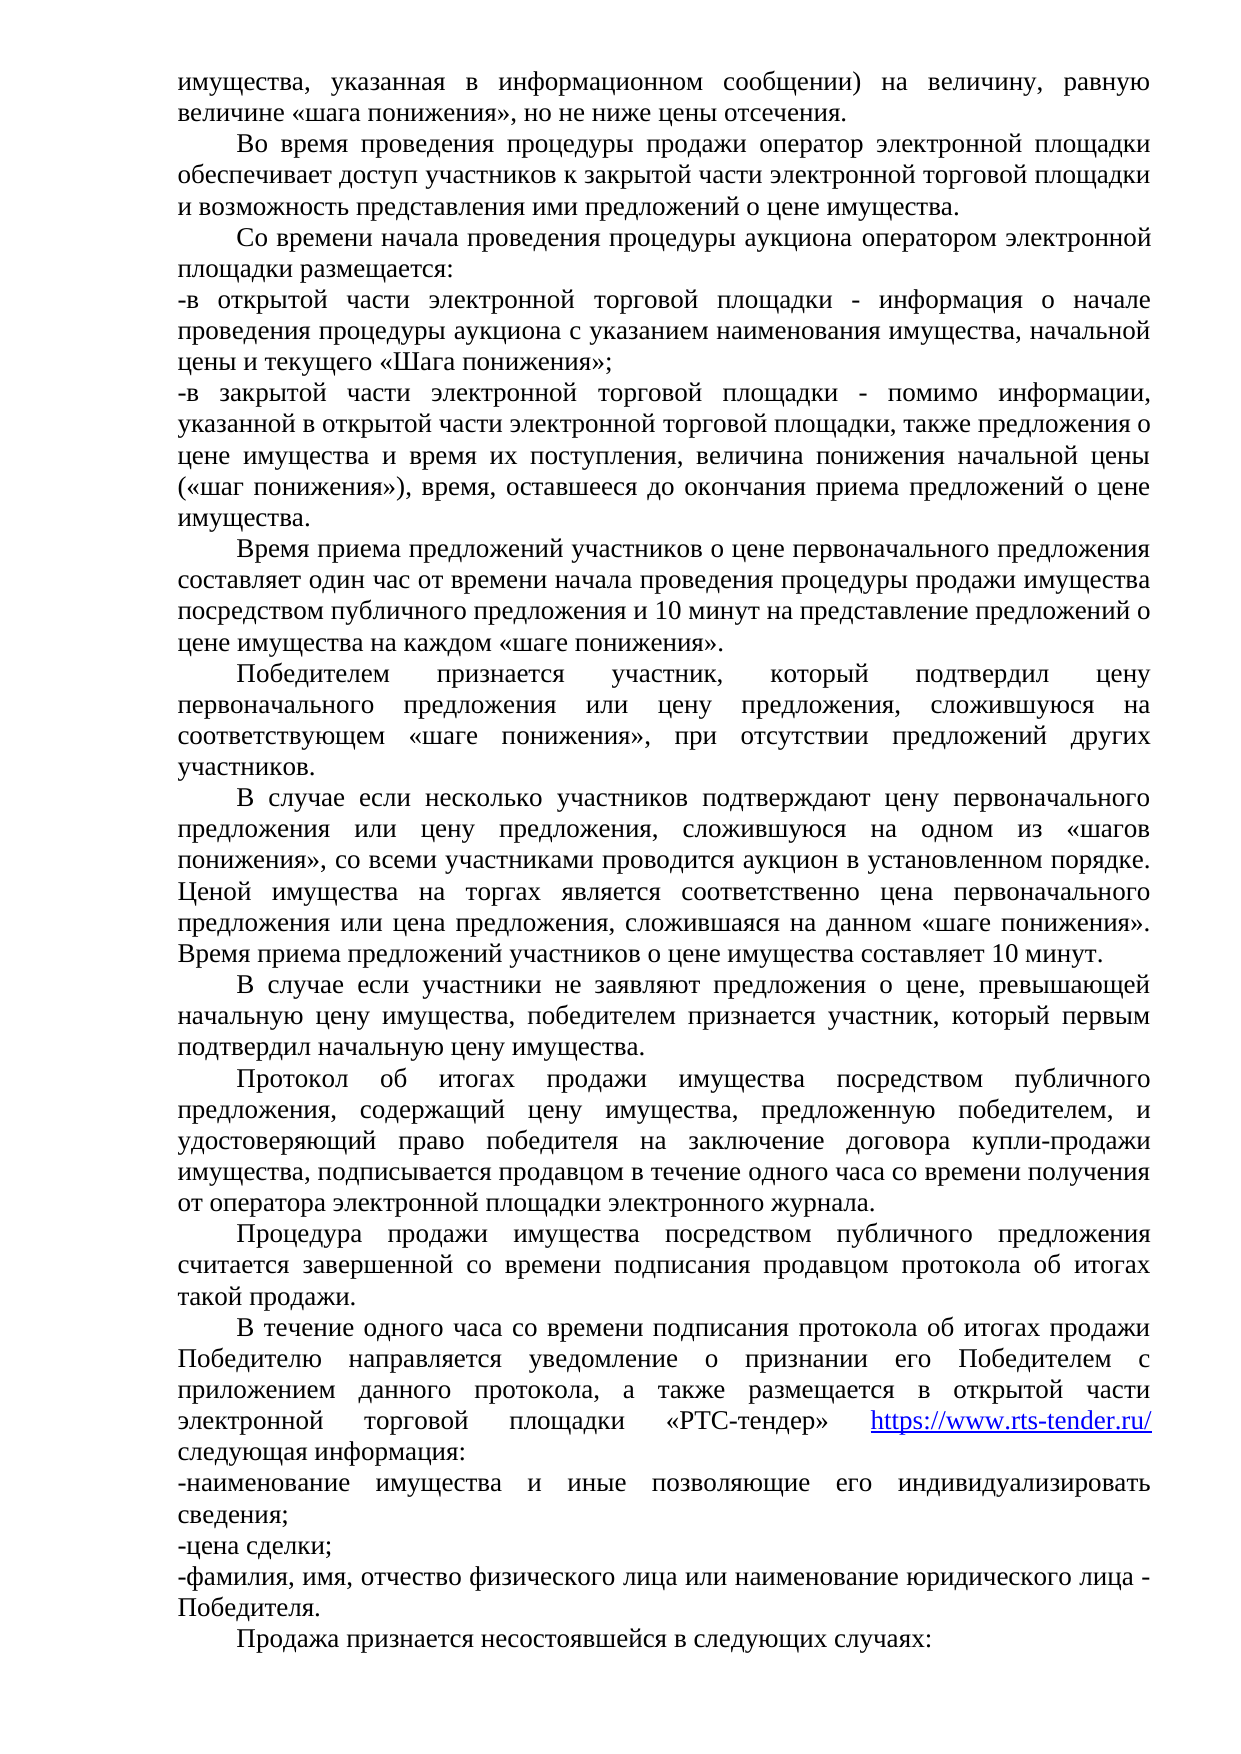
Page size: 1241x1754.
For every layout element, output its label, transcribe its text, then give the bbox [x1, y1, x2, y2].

text В случае если участники не заявляют предложения о цене, превышающей начальную цену имущества, победителем признается участник, который первым подтвердил начальную цену имущества. [177, 968, 1152, 1062]
text -в открытой части электронной торговой площадки - информация о начале проведения процедуры аукциона с указанием наименования имущества, начальной цены и текущего «Шага понижения»; [177, 283, 1152, 376]
text В течение одного часа со времени подписания протокола об итогах продажи Победителю направляется уведомление о признании его Победителем с приложением данного протокола, а также размещается в открытой части электронной торговой площадки «РТС-тендер» https://www.rts-tender.ru/ следующая информация: [177, 1311, 1152, 1467]
text -в закрытой части электронной торговой площадки - помимо информации, указанной в открытой части электронной торговой площадки, также предложения о цене имущества и время их поступления, величина понижения начальной цены («шаг понижения»), время, оставшееся до окончания приема предложений о цене имущества. [177, 376, 1152, 532]
text -цена сделки; [177, 1529, 1152, 1560]
text Со времени начала проведения процедуры аукциона оператором электронной площадки размещается: [177, 221, 1152, 283]
text -наименование имущества и иные позволяющие его индивидуализировать сведения; [177, 1467, 1152, 1529]
text Процедура продажи имущества посредством публичного предложения считается завершенной со времени подписания продавцом протокола об итогах такой продажи. [177, 1217, 1152, 1311]
text Протокол об итогах продажи имущества посредством публичного предложения, содержащий цену имущества, предложенную победителем, и удостоверяющий право победителя на заключение договора купли-продажи имущества, подписывается продавцом в течение одного часа со времени получения от оператора электронной площадки электронного журнала. [177, 1062, 1152, 1217]
text Время приема предложений участников о цене первоначального предложения составляет один час от времени начала проведения процедуры продажи имущества посредством публичного предложения и 10 минут на представление предложений о цене имущества на каждом «шаге понижения». [177, 532, 1152, 657]
text Победителем признается участник, который подтвердил цену первоначального предложения или цену предложения, сложившуюся на соответствующем «шаге понижения», при отсутствии предложений других участников. [177, 657, 1152, 781]
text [177, 65, 1152, 127]
text Продажа признается несостоявшейся в следующих случаях: [177, 1622, 1152, 1653]
text -фамилия, имя, отчество физического лица или наименование юридического лица - Победителя. [177, 1560, 1152, 1622]
text В случае если несколько участников подтверждают цену первоначального предложения или цену предложения, сложившуюся на одном из «шагов понижения», со всеми участниками проводится аукцион в установленном порядке. Ценой имущества на торгах является соответственно цена первоначального предложения или цена предложения, сложившаяся на данном «шаге понижения». Время приема предложений участников о цене имущества составляет 10 минут. [177, 781, 1152, 968]
text Во время проведения процедуры продажи оператор электронной площадки обеспечивает доступ участников к закрытой части электронной торговой площадки и возможность представления ими предложений о цене имущества. [177, 127, 1152, 221]
